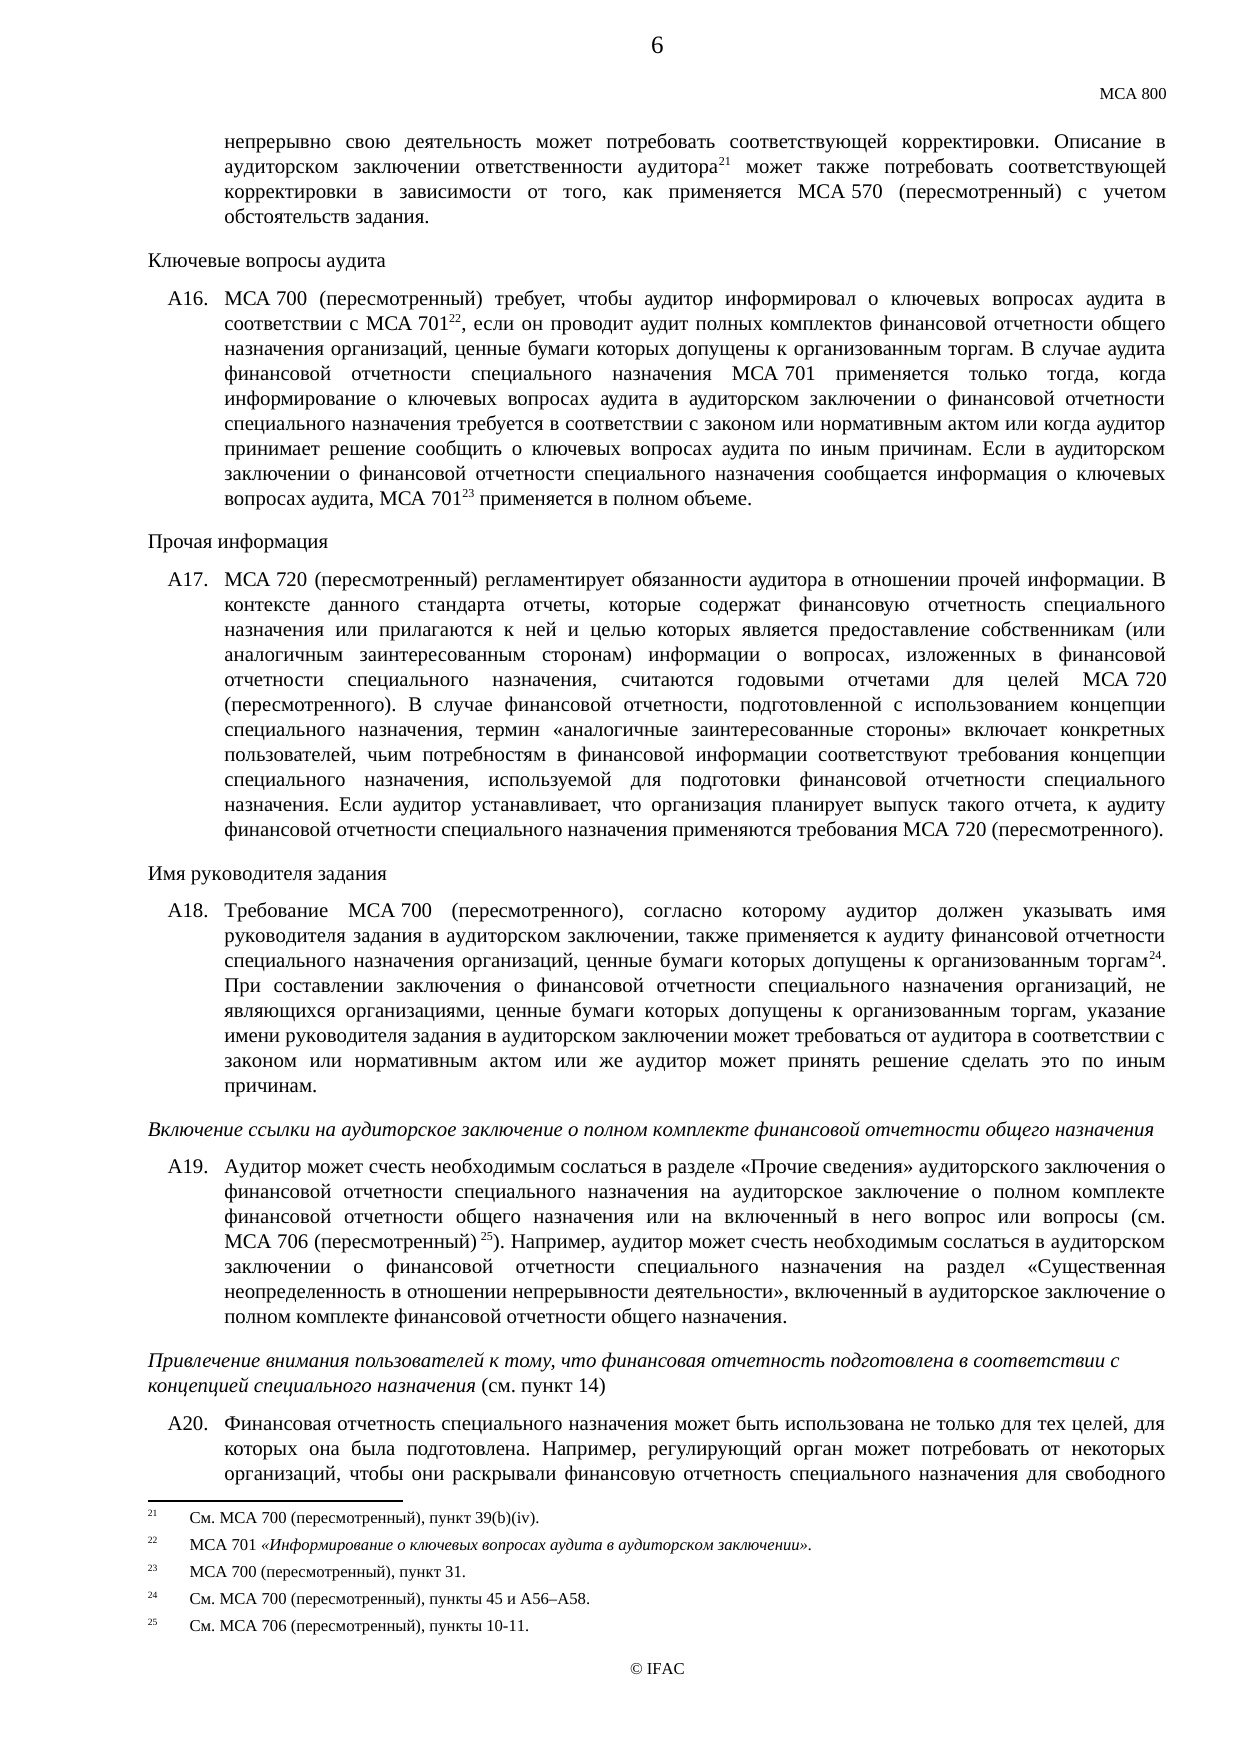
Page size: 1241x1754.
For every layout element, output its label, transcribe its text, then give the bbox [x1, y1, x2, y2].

text A18. Требование МСА 700 (пересмотренного), согласно которому аудитор должен указывать имя руководителя задания в аудиторском заключении, также применяется к аудиту финансовой отчетности специального назначения организаций, ценные бумаги которых допущены к организованным торгам. При составлении заключения о финансовой отчетности специального назначения организаций, не являющихся организациями, ценные бумаги которых допущены к организованным торгам, указание имени руководителя задания в аудиторском заключении может требоваться от аудитора в соответствии с законом или нормативным актом или же аудитор может принять решение сделать это по иным причинам. [167, 898, 1166, 1098]
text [167, 129, 1166, 229]
list A19. Аудитор может счесть необходимым сослаться в разделе «Прочие сведения» аудиторского заключения о финансовой отчетности специального назначения на аудиторское заключение о полном комплекте финансовой отчетности общего назначения или на включенный в него вопрос или вопросы (см. МСА 706 (пересмотренный) ). Например, аудитор может счесть необходимым сослаться в аудиторском заключении о финансовой отчетности специального назначения на раздел «Существенная неопределенность в отношении непрерывности деятельности», включенный в аудиторское заключение о полном комплекте финансовой отчетности общего назначения. [167, 1154, 1166, 1329]
text Привлечение внимания пользователей к тому, что финансовая отчетность подготовлена в соответствии с концепцией специального назначения (см. пункт 14) [148, 1348, 1166, 1398]
text A16. МСА 700 (пересмотренный) требует, чтобы аудитор информировал о ключевых вопросах аудита в соответствии с МСА 701, если он проводит аудит полных комплектов финансовой отчетности общего назначения организаций, ценные бумаги которых допущены к организованным торгам. В случае аудита финансовой отчетности специального назначения МСА 701 применяется только тогда, когда информирование о ключевых вопросах аудита в аудиторском заключении о финансовой отчетности специального назначения требуется в соответствии с законом или нормативным актом или когда аудитор принимает решение сообщить о ключевых вопросах аудита по иным причинам. Если в аудиторском заключении о финансовой отчетности специального назначения сообщается информация о ключевых вопросах аудита, МСА 701 применяется в полном объеме. [167, 285, 1166, 510]
text Имя руководителя задания [148, 860, 1166, 885]
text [167, 1410, 1166, 1485]
text A17. МСА 720 (пересмотренный) регламентирует обязанности аудитора в отношении прочей информации. В контексте данного стандарта отчеты, которые содержат финансовую отчетность специального назначения или прилагаются к ней и целью которых является предоставление собственникам (или аналогичным заинтересованным сторонам) информации о вопросах, изложенных в финансовой отчетности специального назначения, считаются годовыми отчетами для целей МСА 720 (пересмотренного). В случае финансовой отчетности, подготовленной с использованием концепции специального назначения, термин «аналогичные заинтересованные стороны» включает конкретных пользователей, чьим потребностям в финансовой информации соответствуют требования концепции специального назначения, используемой для подготовки финансовой отчетности специального назначения. Если аудитор устанавливает, что организация планирует выпуск такого отчета, к аудиту финансовой отчетности специального назначения применяются требования МСА 720 (пересмотренного). [167, 566, 1166, 841]
text Прочая информация [148, 529, 1166, 554]
list Включение ссылки на аудиторское заключение о полном комплекте финансовой отчетности общего назначения [148, 1116, 1166, 1141]
text Ключевые вопросы аудита [148, 248, 1166, 273]
